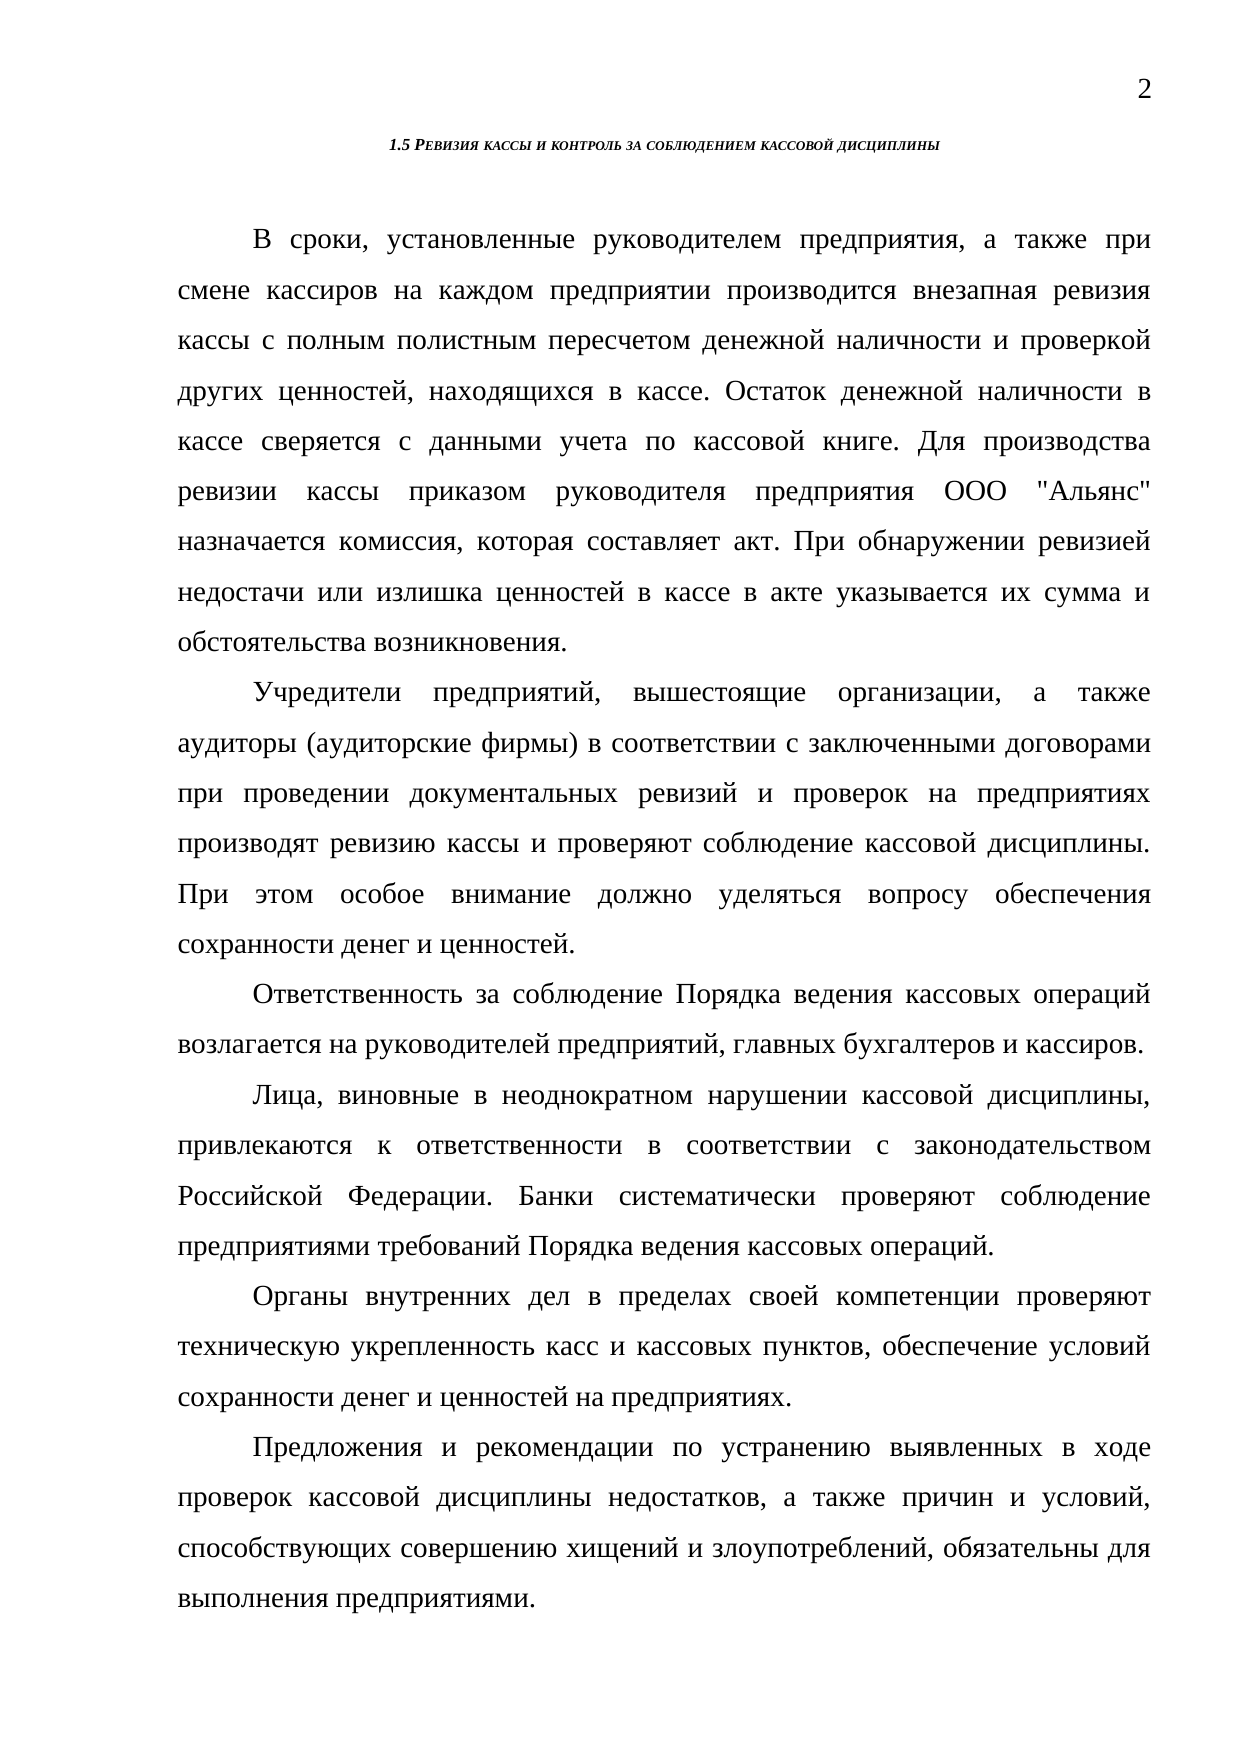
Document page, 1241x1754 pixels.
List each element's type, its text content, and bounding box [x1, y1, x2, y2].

text Лица, виновные в неоднократном нарушении кассовой дисциплины, привлекаются к ответственности в соответствии с законодательством Российской Федерации. Банки систематически проверяют соблюдение предприятиями требований Порядка ведения кассовых операций. [177, 1077, 1152, 1261]
text Предложения и рекомендации по устранению выявленных в ходе проверок кассовой дисциплины недостатков, а также причин и условий, способствующих совершению хищений и злоупотреблений, обязательны для выполнения предприятиями. [177, 1429, 1152, 1614]
text Органы внутренних дел в пределах своей компетенции проверяют техническую укрепленность касс и кассовых пунктов, обеспечение условий сохранности денег и ценностей на предприятиях. [177, 1278, 1152, 1412]
text Учредители предприятий, вышестоящие организации, а также аудиторы (аудиторские фирмы) в соответствии с заключенными договорами при проведении документальных ревизий и проверок на предприятиях производят ревизию кассы и проверяют соблюдение кассовой дисциплины. При этом особое внимание должно уделяться вопросу обеспечения сохранности денег и ценностей. [177, 674, 1152, 959]
text В сроки, установленные руководителем предприятия, а также при смене кассиров на каждом предприятии производится внезапная ревизия кассы с полным полистным пересчетом денежной наличности и проверкой других ценностей, находящихся в кассе. Остаток денежной наличности в кассе сверяется с данными учета по кассовой книге. Для производства ревизии кассы приказом руководителя предприятия ООО "Альянс" назначается комиссия, которая составляет акт. При обнаружении ревизией недостачи или излишка ценностей в кассе в акте указывается их сумма и обстоятельства возникновения. [177, 222, 1152, 658]
subtitle 1.5 Ревизия кассы и контроль за соблюдением кассовой дисциплины [177, 121, 1152, 154]
text Ответственность за соблюдение Порядка ведения кассовых операций возлагается на руководителей предприятий, главных бухгалтеров и кассиров. [177, 976, 1152, 1060]
